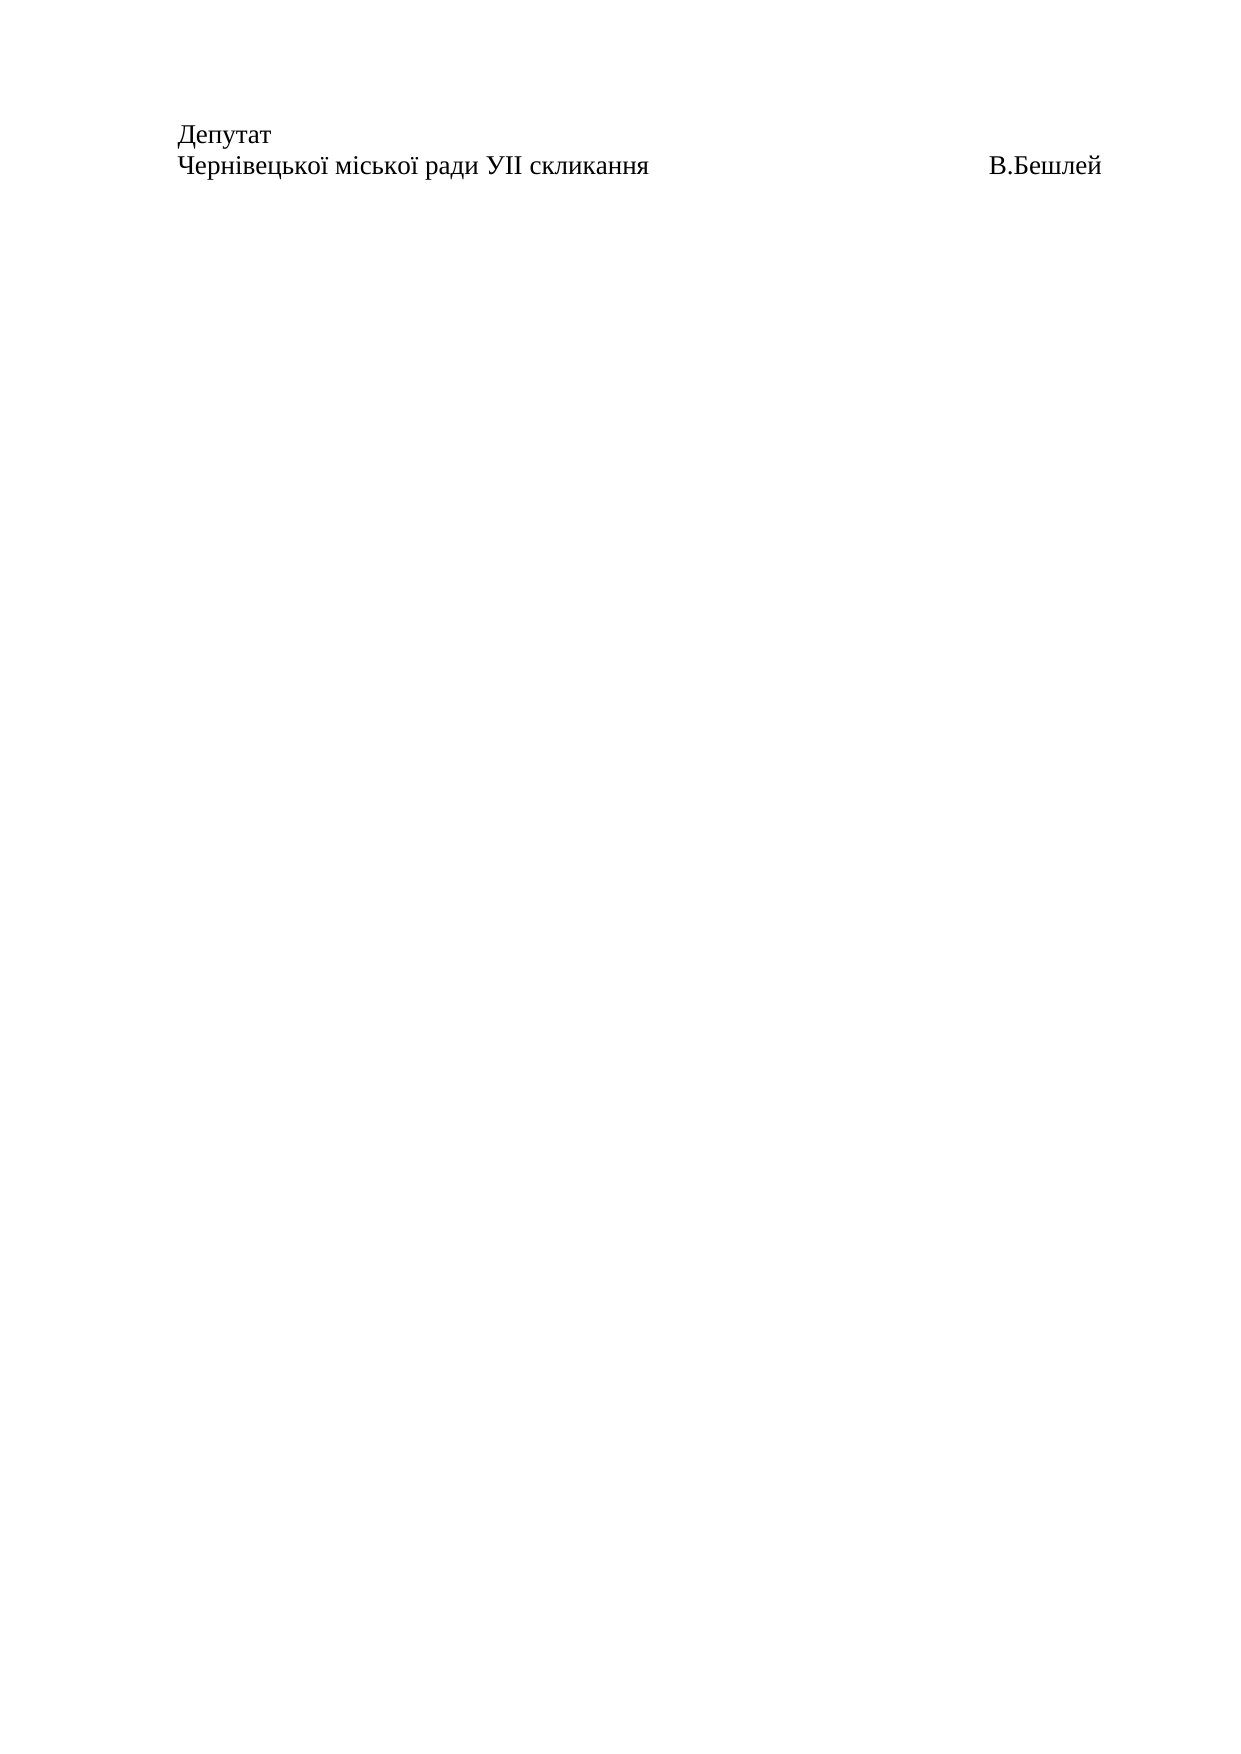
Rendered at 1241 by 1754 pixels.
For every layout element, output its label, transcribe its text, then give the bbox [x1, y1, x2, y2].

text Чернівецької міської ради УІІ скликання В.Бешлей [177, 149, 1175, 180]
text Депутат [177, 118, 1175, 149]
